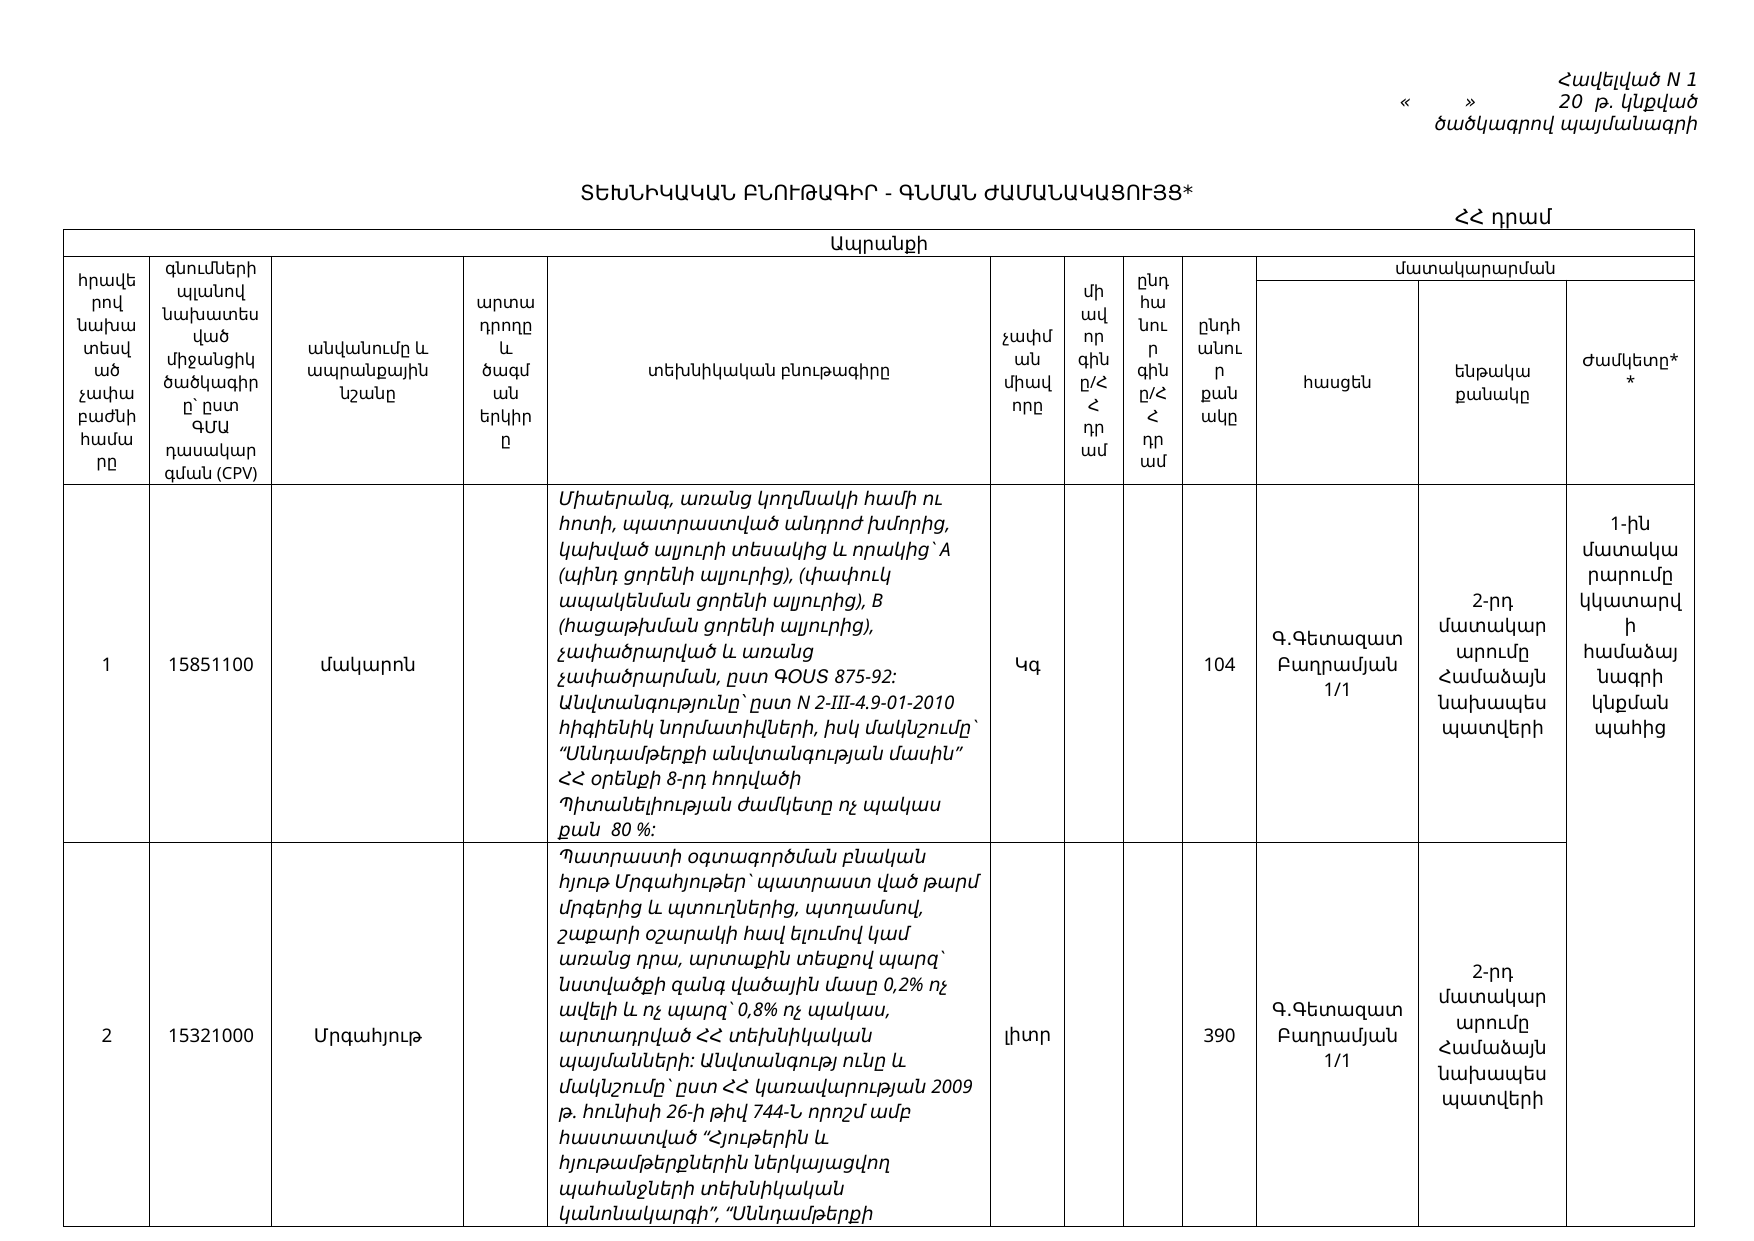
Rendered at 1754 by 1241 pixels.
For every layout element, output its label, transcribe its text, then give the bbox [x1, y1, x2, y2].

table_cell 2 [64, 843, 149, 1226]
table_header Ապրանքի [64, 230, 1694, 256]
table_cell Ժամկետը** [1567, 281, 1694, 484]
text Հավելված N 1 [75, 69, 1698, 91]
table_cell տեխնիկական բնութագիրը [548, 257, 990, 484]
table_cell ընդհանուր քանակը [1183, 257, 1256, 484]
table_cell 2-րդ մատակարարումը Համաձայն նախապես պատվերի [1419, 485, 1566, 842]
table_cell միավոր գինը/ՀՀ դրամ [1065, 257, 1123, 484]
table_cell Կգ [991, 485, 1064, 842]
table_cell մատակարարման [1257, 257, 1694, 279]
table_cell հրավերով նախատեսված չափաբաժնի համարը [64, 257, 149, 484]
text « » 20 թ. կնքված [75, 91, 1698, 113]
text ծածկագրով պայմանագրի [75, 113, 1698, 134]
table_cell 390 [1183, 843, 1256, 1226]
table_cell հասցեն [1257, 281, 1418, 484]
table_cell [464, 843, 547, 1226]
table_cell լիտր [991, 843, 1064, 1226]
table_cell Գ․Գետազատ Բաղրամյան 1/1 [1257, 485, 1418, 842]
table_cell [464, 485, 547, 842]
text ՀՀ դրամ [75, 205, 1698, 229]
table_cell 1-ին մատակարարումը կկատարվի համաձայնագրի կնքման պահից [1567, 485, 1694, 1226]
table_cell չափման միավորը [991, 257, 1064, 484]
table_cell [1065, 485, 1123, 842]
table_cell մակարոն [272, 485, 463, 842]
table_cell [1065, 843, 1123, 1226]
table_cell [548, 843, 990, 1226]
table_cell 15321000 [150, 843, 271, 1226]
table_cell Մրգահյութ [272, 843, 463, 1226]
table_cell արտադրողը և ծագման երկիրը [464, 257, 547, 484]
table_cell գնումների պլանով նախատեսված միջանցիկ ծածկագիրը` ըստ ԳՄԱ դասակարգման (CPV) [150, 257, 271, 484]
table_cell ենթակա քանակը [1419, 281, 1566, 484]
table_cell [1419, 843, 1566, 1226]
table_cell Միաերանգ, առանց կողմնակի համի ու հոտի, պատրաստված անդրոժ խմորից, կախված ալյուրի տեսակից և որակից` А (պինդ ցորենի ալյուրից), (փափուկ ապակենման ցորենի ալյուրից), B (հացաթխման ցորենի ալյուրից), չափածրարված և առանց չափածրարման, ըստ ԳՕՍՏ 875-92: Անվտանգությունը՝ ըստ N 2-III-4.9-01-2010 հիգիենիկ նորմատիվների, իսկ մակնշումը` “Սննդամթերքի անվտանգության մասին” ՀՀ օրենքի 8-րդ հոդվածի Պիտանելիության ժամկետը ոչ պակաս քան 80 %: [548, 485, 990, 842]
table_cell 15851100 [150, 485, 271, 842]
table_cell 104 [1183, 485, 1256, 842]
table_cell անվանումը և ապրանքային նշանը [272, 257, 463, 484]
table_cell [1124, 485, 1182, 842]
table_cell ընդհանուր գինը/ՀՀ դրամ [1124, 257, 1182, 484]
text ՏԵԽՆԻԿԱԿԱՆ ԲՆՈՒԹԱԳԻՐ - ԳՆՄԱՆ ԺԱՄԱՆԱԿԱՑՈՒՅՑ* [75, 181, 1698, 205]
table_cell [1124, 843, 1182, 1226]
table_cell 1 [64, 485, 149, 842]
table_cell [1257, 843, 1418, 1226]
